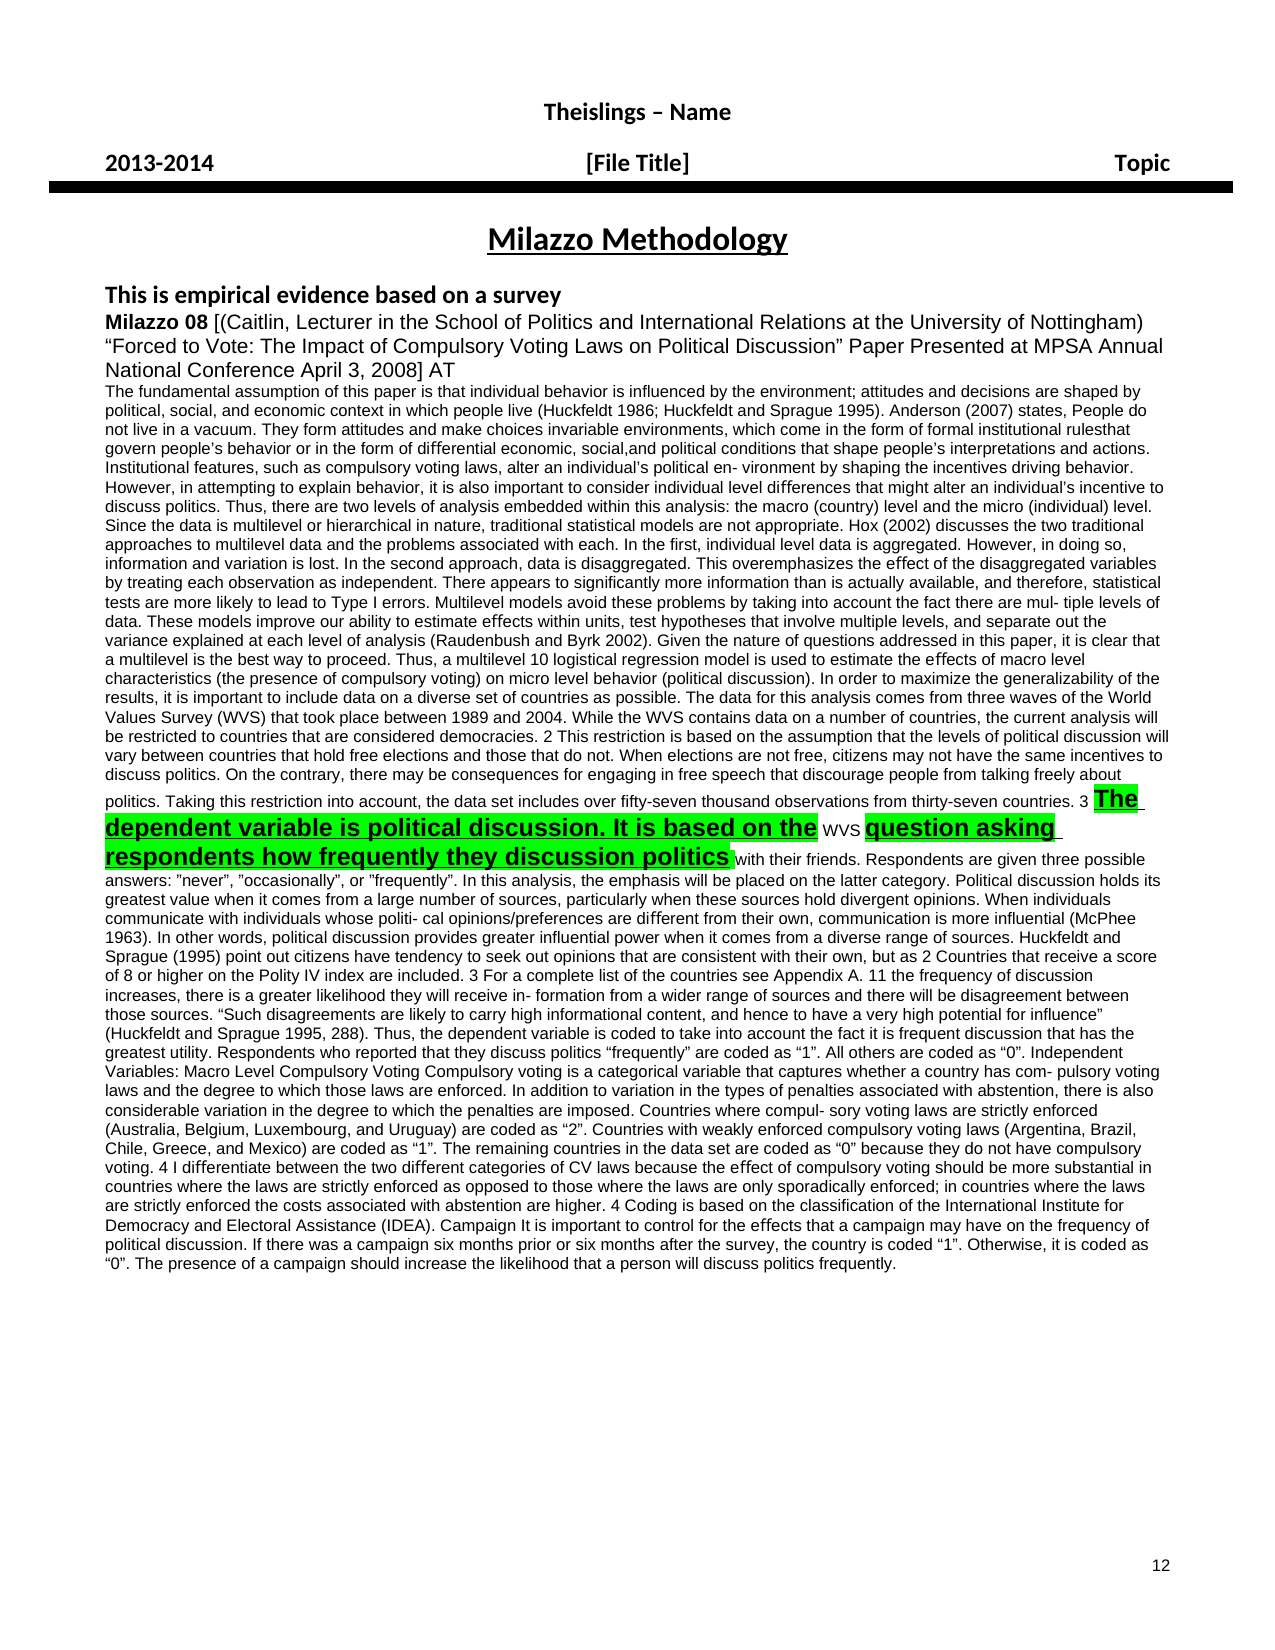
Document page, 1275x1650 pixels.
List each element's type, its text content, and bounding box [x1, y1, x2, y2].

text Milazzo 08 [(Caitlin, Lecturer in the School of Politics and International Relations at the University of Nottingham) “Forced to Vote: The Impact of Compulsory Voting Laws on Political Discussion” Paper Presented at MPSA Annual National Conference April 3, 2008] AT [105, 310, 1170, 382]
text The fundamental assumption of this paper is that individual behavior is inﬂuenced by the environment; attitudes and decisions are shaped by political, social, and economic context in which people live (Huckfeldt 1986; Huckfeldt and Sprague 1995). Anderson (2007) states, People do not live in a vacuum. They form attitudes and make choices invariable environments, which come in the form of formal institutional rulesthat govern people’s behavior or in the form of diﬀerential economic, social,and political conditions that shape people’s interpretations and actions. Institutional features, such as compulsory voting laws, alter an individual’s political en- vironment by shaping the incentives driving behavior. However, in attempting to explain behavior, it is also important to consider individual level diﬀerences that might alter an individual’s incentive to discuss politics. Thus, there are two levels of analysis embedded within this analysis: the macro (country) level and the micro (individual) level. Since the data is multilevel or hierarchical in nature, traditional statistical models are not appropriate. Hox (2002) discusses the two traditional approaches to multilevel data and the problems associated with each. In the ﬁrst, individual level data is aggregated. However, in doing so, information and variation is lost. In the second approach, data is disaggregated. This overemphasizes the eﬀect of the disaggregated variables by treating each observation as independent. There appears to signiﬁcantly more information than is actually available, and therefore, statistical tests are more likely to lead to Type I errors. Multilevel models avoid these problems by taking into account the fact there are mul- tiple levels of data. These models improve our ability to estimate eﬀects within units, test hypotheses that involve multiple levels, and separate out the variance explained at each level of analysis (Raudenbush and Byrk 2002). Given the nature of questions addressed in this paper, it is clear that a multilevel is the best way to proceed. Thus, a multilevel 10 logistical regression model is used to estimate the eﬀects of macro level characteristics (the presence of compulsory voting) on micro level behavior (political discussion). In order to maximize the generalizability of the results, it is important to include data on a diverse set of countries as possible. The data for this analysis comes from three waves of the World Values Survey (WVS) that took place between 1989 and 2004. While the WVS contains data on a number of countries, the current analysis will be restricted to countries that are considered democracies. 2 This restriction is based on the assumption that the levels of political discussion will vary between countries that hold free elections and those that do not. When elections are not free, citizens may not have the same incentives to discuss politics. On the contrary, there may be consequences for engaging in free speech that discourage people from talking freely about politics. Taking this restriction into account, the data set includes over ﬁfty-seven thousand observations from thirty-seven countries. 3 The dependent variable is political discussion. It is based on the WVS question asking respondents how frequently they discussion politics with their friends. Respondents are given three possible answers: ”never”, ”occasionally”, or ”frequently”. In this analysis, the emphasis will be placed on the latter category. Political discussion holds its greatest value when it comes from a large number of sources, particularly when these sources hold divergent opinions. When individuals communicate with individuals whose politi- cal opinions/preferences are diﬀerent from their own, communication is more inﬂuential (McPhee 1963). In other words, political discussion provides greater inﬂuential power when it comes from a diverse range of sources. Huckfeldt and Sprague (1995) point out citizens have tendency to seek out opinions that are consistent with their own, but as 2 Countries that receive a score of 8 or higher on the Polity IV index are included. 3 For a complete list of the countries see Appendix A. 11 the frequency of discussion increases, there is a greater likelihood they will receive in- formation from a wider range of sources and there will be disagreement between those sources. “Such disagreements are likely to carry high informational content, and hence to have a very high potential for inﬂuence” (Huckfeldt and Sprague 1995, 288). Thus, the dependent variable is coded to take into account the fact it is frequent discussion that has the greatest utility. Respondents who reported that they discuss politics “frequently” are coded as “1”. All others are coded as “0”. Independent Variables: Macro Level Compulsory Voting Compulsory voting is a categorical variable that captures whether a country has com- pulsory voting laws and the degree to which those laws are enforced. In addition to variation in the types of penalties associated with abstention, there is also considerable variation in the degree to which the penalties are imposed. Countries where compul- sory voting laws are strictly enforced (Australia, Belgium, Luxembourg, and Uruguay) are coded as “2”. Countries with weakly enforced compulsory voting laws (Argentina, Brazil, Chile, Greece, and Mexico) are coded as “1”. The remaining countries in the data set are coded as “0” because they do not have compulsory voting. 4 I diﬀerentiate between the two diﬀerent categories of CV laws because the eﬀect of compulsory voting should be more substantial in countries where the laws are strictly enforced as opposed to those where the laws are only sporadically enforced; in countries where the laws are strictly enforced the costs associated with abstention are higher. 4 Coding is based on the classiﬁcation of the International Institute for Democracy and Electoral Assistance (IDEA). Campaign It is important to control for the eﬀects that a campaign may have on the frequency of political discussion. If there was a campaign six months prior or six months after the survey, the country is coded “1”. Otherwise, it is coded as “0”. The presence of a campaign should increase the likelihood that a person will discuss politics frequently. [105, 382, 1170, 1273]
subtitle This is empirical evidence based on a survey [105, 279, 1170, 310]
subtitle Milazzo Methodology [105, 218, 1170, 258]
